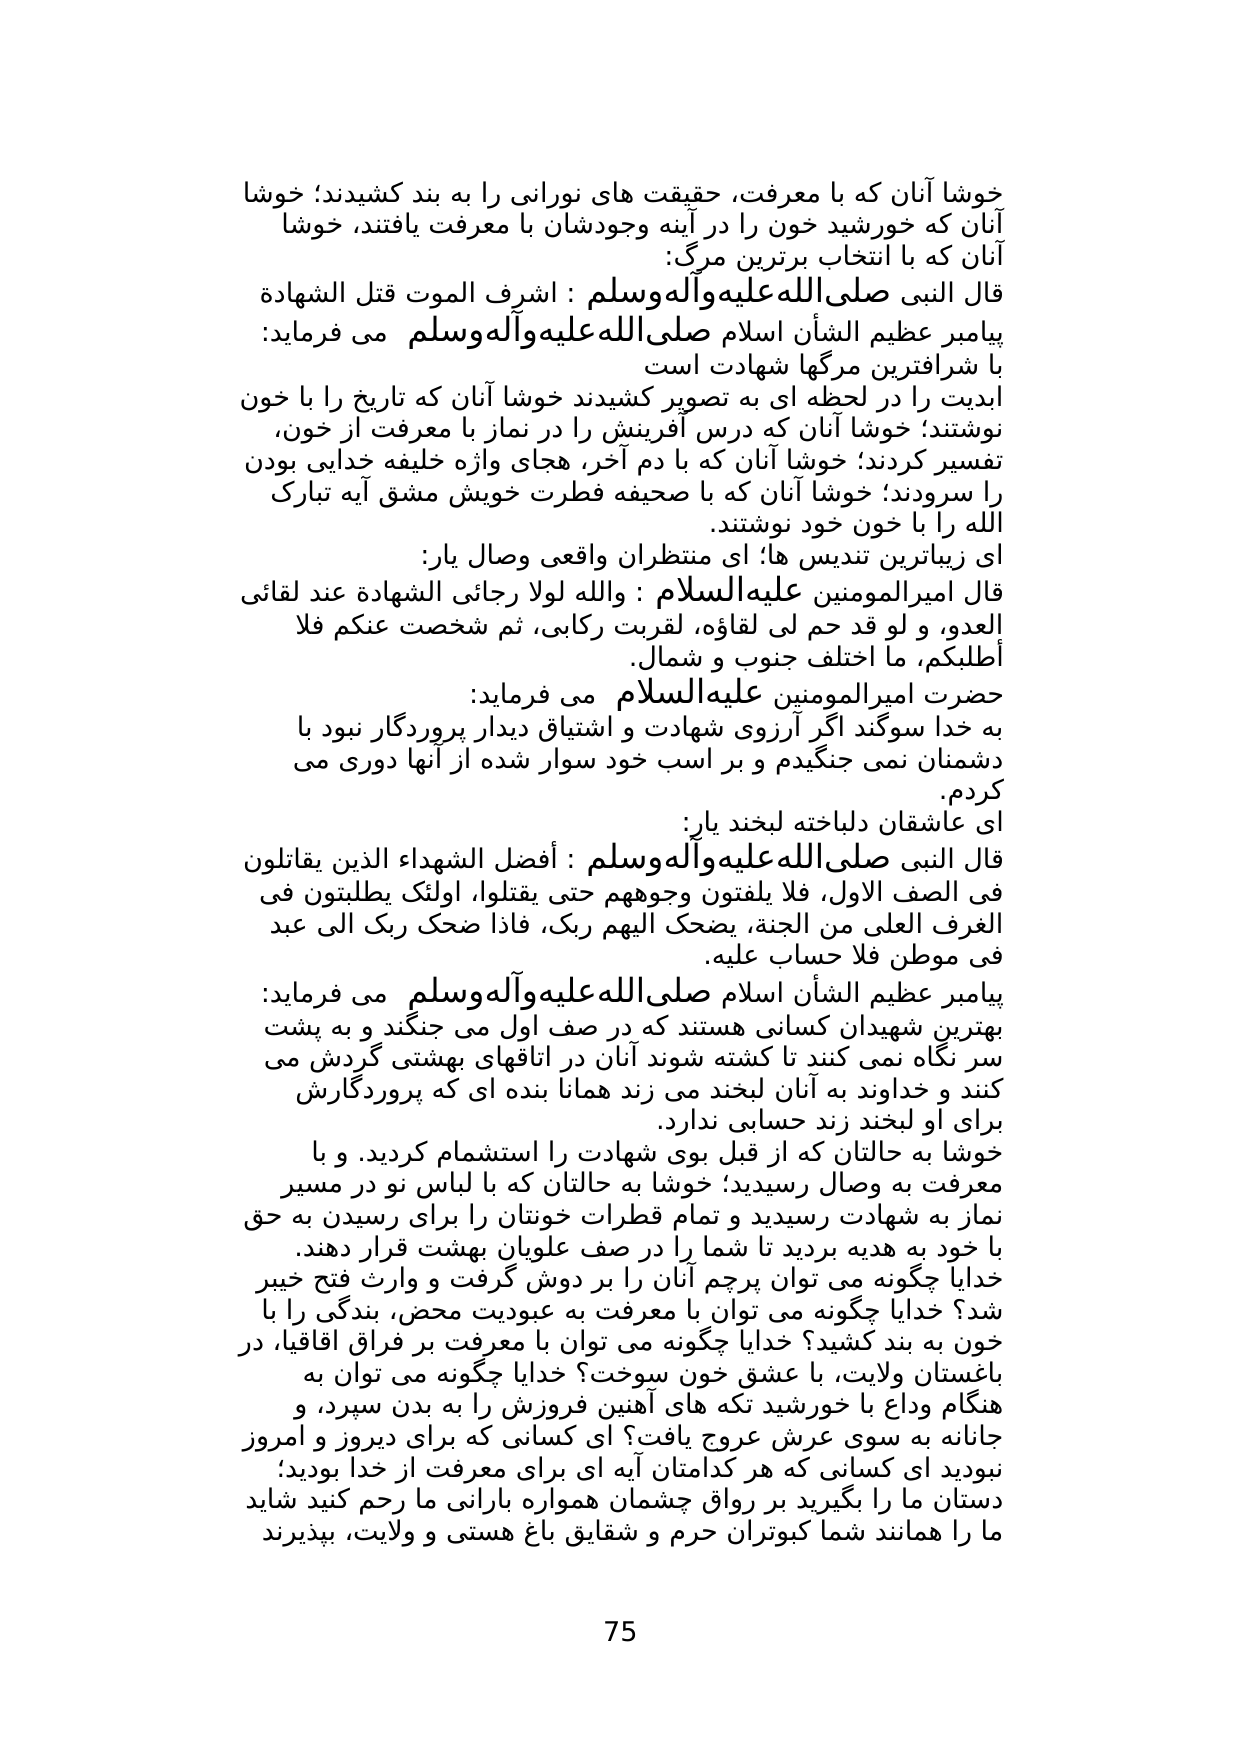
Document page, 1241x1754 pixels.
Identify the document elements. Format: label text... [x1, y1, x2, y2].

text با شرافترین مرگها شهادت است [236, 349, 1004, 381]
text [236, 1262, 1004, 1547]
text ابدیت را در لحظه ای به تصویر کشیدند خوشا آنان که تاریخ را با خون نوشتند؛ خوشا آنان که درس آفرینش را در نماز با معرفت از خون، تفسیر کردند؛ خوشا آنان که با دم آخر، هجای واژه خلیفه خدایی بودن را سرودند؛ خوشا آنان که با صحیفه فطرت خویش مشق آیه تبارک الله را با خون خود نوشتند. [236, 381, 1004, 539]
text قال امیرالمومنین عليه‌السلام : والله لولا رجائی الشهادة عند لقائی العدو، و لو قد حم لی لقاؤه، لقربت رکابی، ثم شخصت عنکم فلا أطلبکم، ما اختلف جنوب و شمال. [236, 571, 1004, 672]
text ای زیباترین تندیس ها؛ ای منتظران واقعی وصال یار: [236, 539, 1004, 571]
text به خدا سوگند اگر آرزوی شهادت و اشتیاق دیدار پروردگار نبود با دشمنان نمی جنگیدم و بر اسب خود سوار شده از آنها دوری می کردم. [236, 711, 1004, 806]
text پیامبر عظیم الشأن اسلام صلى‌الله‌عليه‌وآله‌وسلم می فرماید: [236, 311, 1004, 349]
text ای عاشقان دلباخته لبخند یار: [236, 806, 1004, 838]
text پیامبر عظیم الشأن اسلام صلى‌الله‌عليه‌وآله‌وسلم می فرماید: [236, 971, 1004, 1010]
text خوشا آنان که با معرفت، حقیقت های نورانی را به بند کشیدند؛ خوشا آنان که خورشید خون را در آینه وجودشان با معرفت یافتند، خوشا آنان که با انتخاب برترین مرگ: [236, 177, 1004, 272]
text قال النبی صلى‌الله‌عليه‌وآله‌وسلم : أفضل الشهداء الذین یقاتلون فی الصف الاول، فلا یلفتون وجوههم حتی یقتلوا، اولئک یطلبتون فی الغرف العلی من الجنة، یضحک الیهم ربک، فاذا ضحک ربک الی عبد فی موطن فلا حساب علیه. [236, 838, 1004, 971]
text بهترین شهیدان کسانی هستند که در صف اول می جنگند و به پشت سر نگاه نمی کنند تا کشته شوند آنان در اتاقهای بهشتی گردش می کنند و خداوند به آنان لبخند می زند همانا بنده ای که پروردگارش برای او لبخند زند حسابی ندارد. [236, 1010, 1004, 1136]
text خوشا به حالتان که از قبل بوی شهادت را استشمام کردید. و با معرفت به وصال رسیدید؛ خوشا به حالتان که با لباس نو در مسیر نماز به شهادت رسیدید و تمام قطرات خونتان را برای رسیدن به حق با خود به هدیه بردید تا شما را در صف علویان بهشت قرار دهند. [236, 1136, 1004, 1262]
text حضرت امیرالمومنین عليه‌السلام می فرماید: [236, 672, 1004, 711]
text قال النبی صلى‌الله‌عليه‌وآله‌وسلم : اشرف الموت قتل الشهادة [236, 272, 1004, 311]
